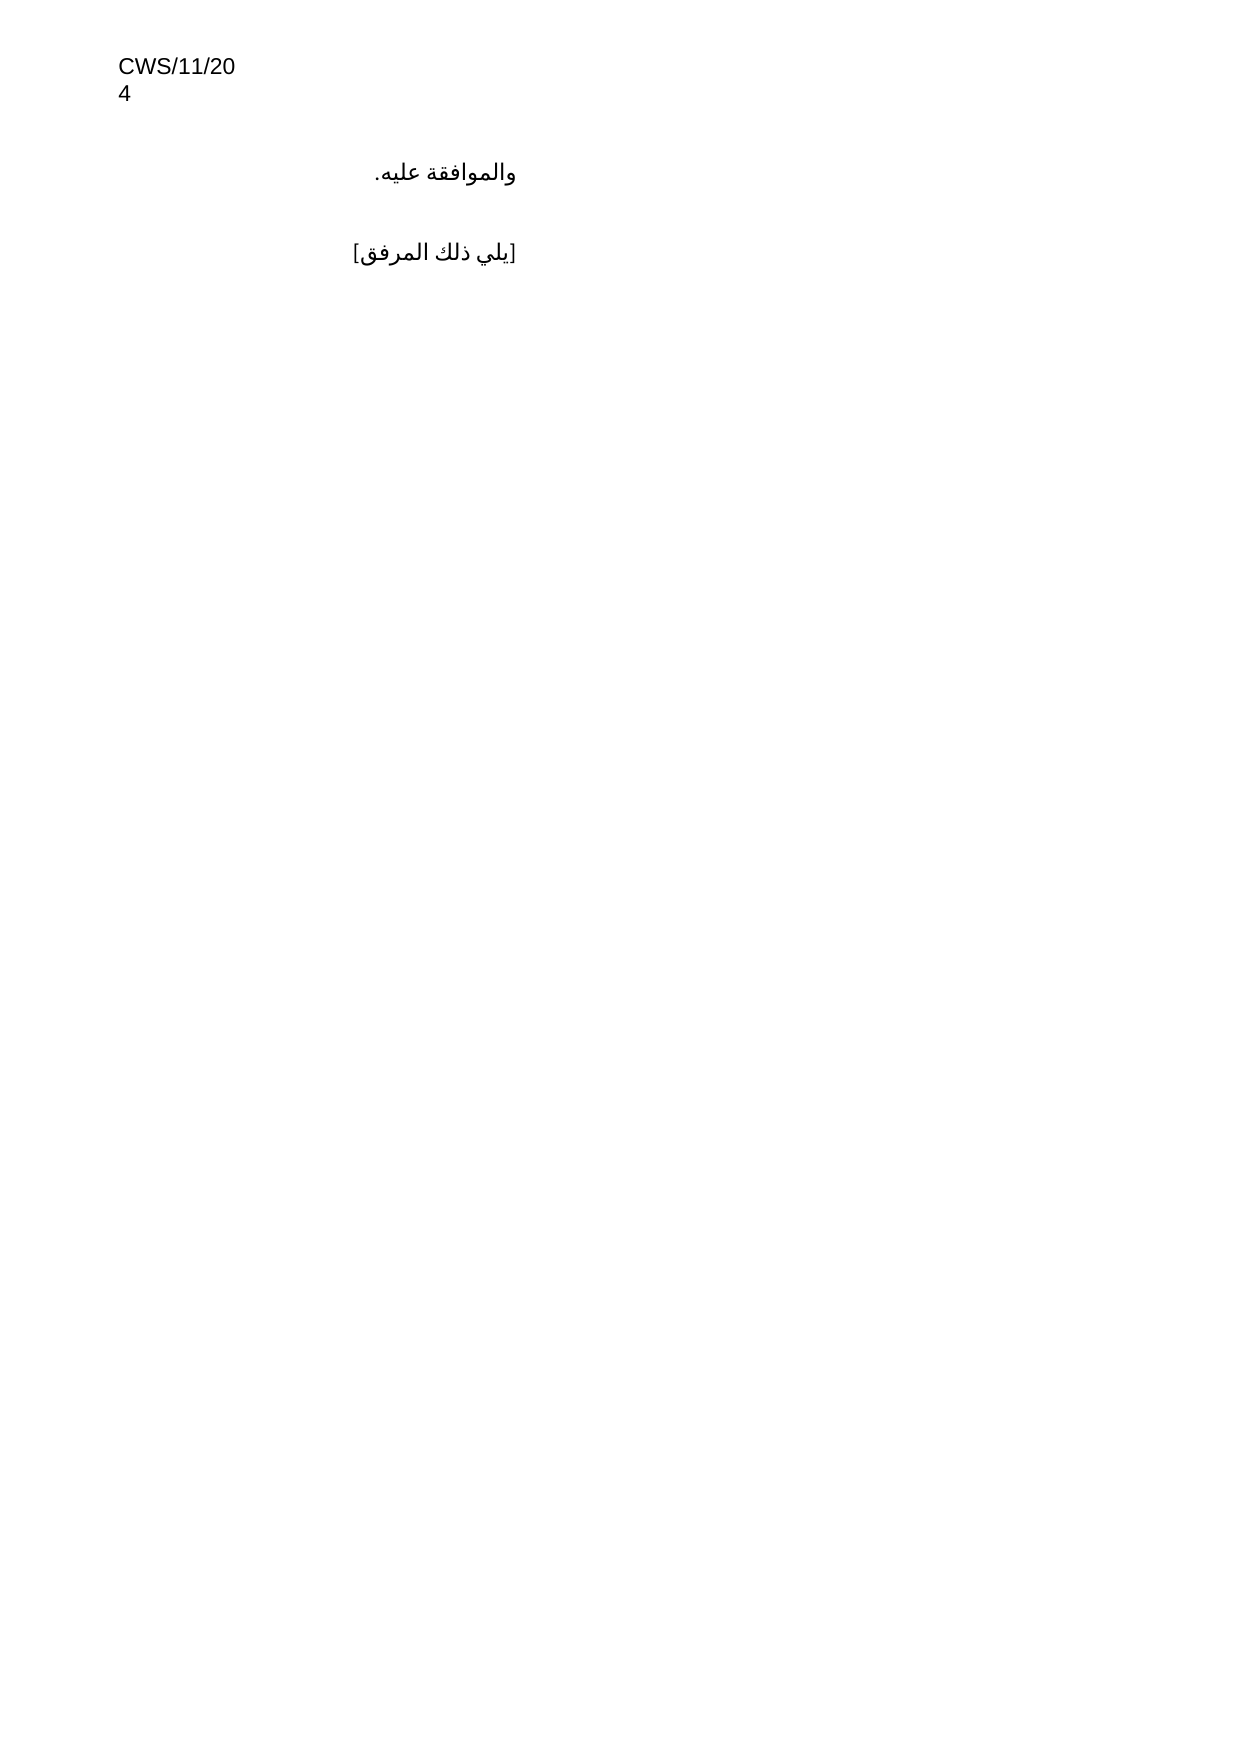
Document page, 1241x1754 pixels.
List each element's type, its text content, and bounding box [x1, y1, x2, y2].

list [169, 158, 517, 187]
text [يلي ذلك المرفق] [118, 238, 516, 266]
